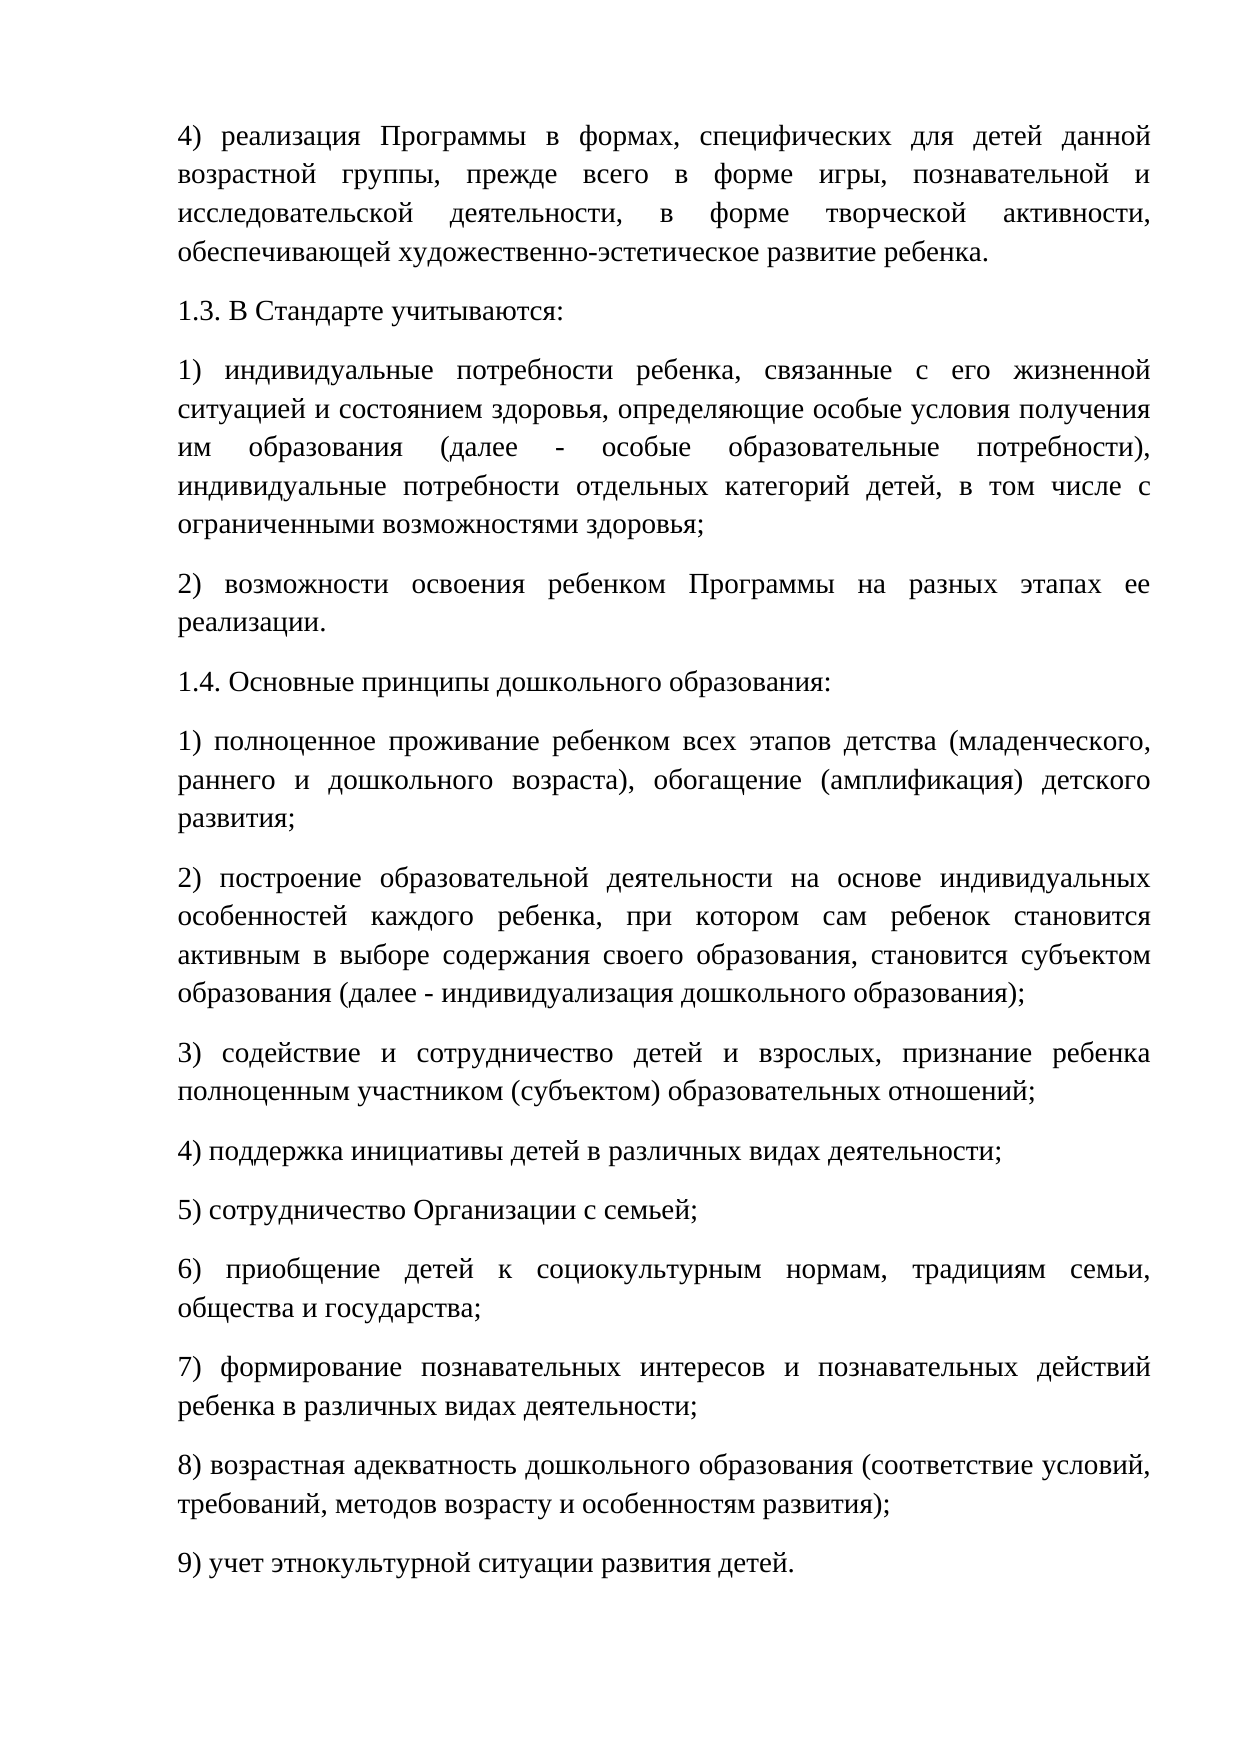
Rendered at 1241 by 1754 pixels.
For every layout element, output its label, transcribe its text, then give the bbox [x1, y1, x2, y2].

text 7) формирование познавательных интересов и познавательных действий ребенка в различных видах деятельности; [177, 1349, 1152, 1421]
text 3) содействие и сотрудничество детей и взрослых, признание ребенка полноценным участником (субъектом) образовательных отношений; [177, 1035, 1152, 1107]
text 8) возрастная адекватность дошкольного образования (соответствие условий, требований, методов возрасту и особенностям развития); [177, 1447, 1152, 1519]
text 6) приобщение детей к социокультурным нормам, традициям семьи, общества и государства; [177, 1251, 1152, 1323]
text 1) индивидуальные потребности ребенка, связанные с его жизненной ситуацией и состоянием здоровья, определяющие особые условия получения им образования (далее - особые образовательные потребности), индивидуальные потребности отдельных категорий детей, в том числе с ограниченными возможностями здоровья; [177, 352, 1152, 540]
text 2) построение образовательной деятельности на основе индивидуальных особенностей каждого ребенка, при котором сам ребенок становится активным в выборе содержания своего образования, становится субъектом образования (далее - индивидуализация дошкольного образования); [177, 860, 1152, 1009]
text 2) возможности освоения ребенком Программы на разных этапах ее реализации. [177, 566, 1152, 638]
text 1.4. Основные принципы дошкольного образования: [177, 664, 1152, 697]
text 9) учет этнокультурной ситуации развития детей. [177, 1545, 1152, 1579]
text 1) полноценное проживание ребенком всех этапов детства (младенческого, раннего и дошкольного возраста), обогащение (амплификация) детского развития; [177, 723, 1152, 834]
text 4) реализация Программы в формах, специфических для детей данной возрастной группы, прежде всего в форме игры, познавательной и исследовательской деятельности, в форме творческой активности, обеспечивающей художественно-эстетическое развитие ребенка. [177, 118, 1152, 267]
text 5) сотрудничество Организации с семьей; [177, 1192, 1152, 1226]
text 1.3. В Стандарте учитываются: [177, 293, 1152, 327]
text 4) поддержка инициативы детей в различных видах деятельности; [177, 1133, 1152, 1166]
